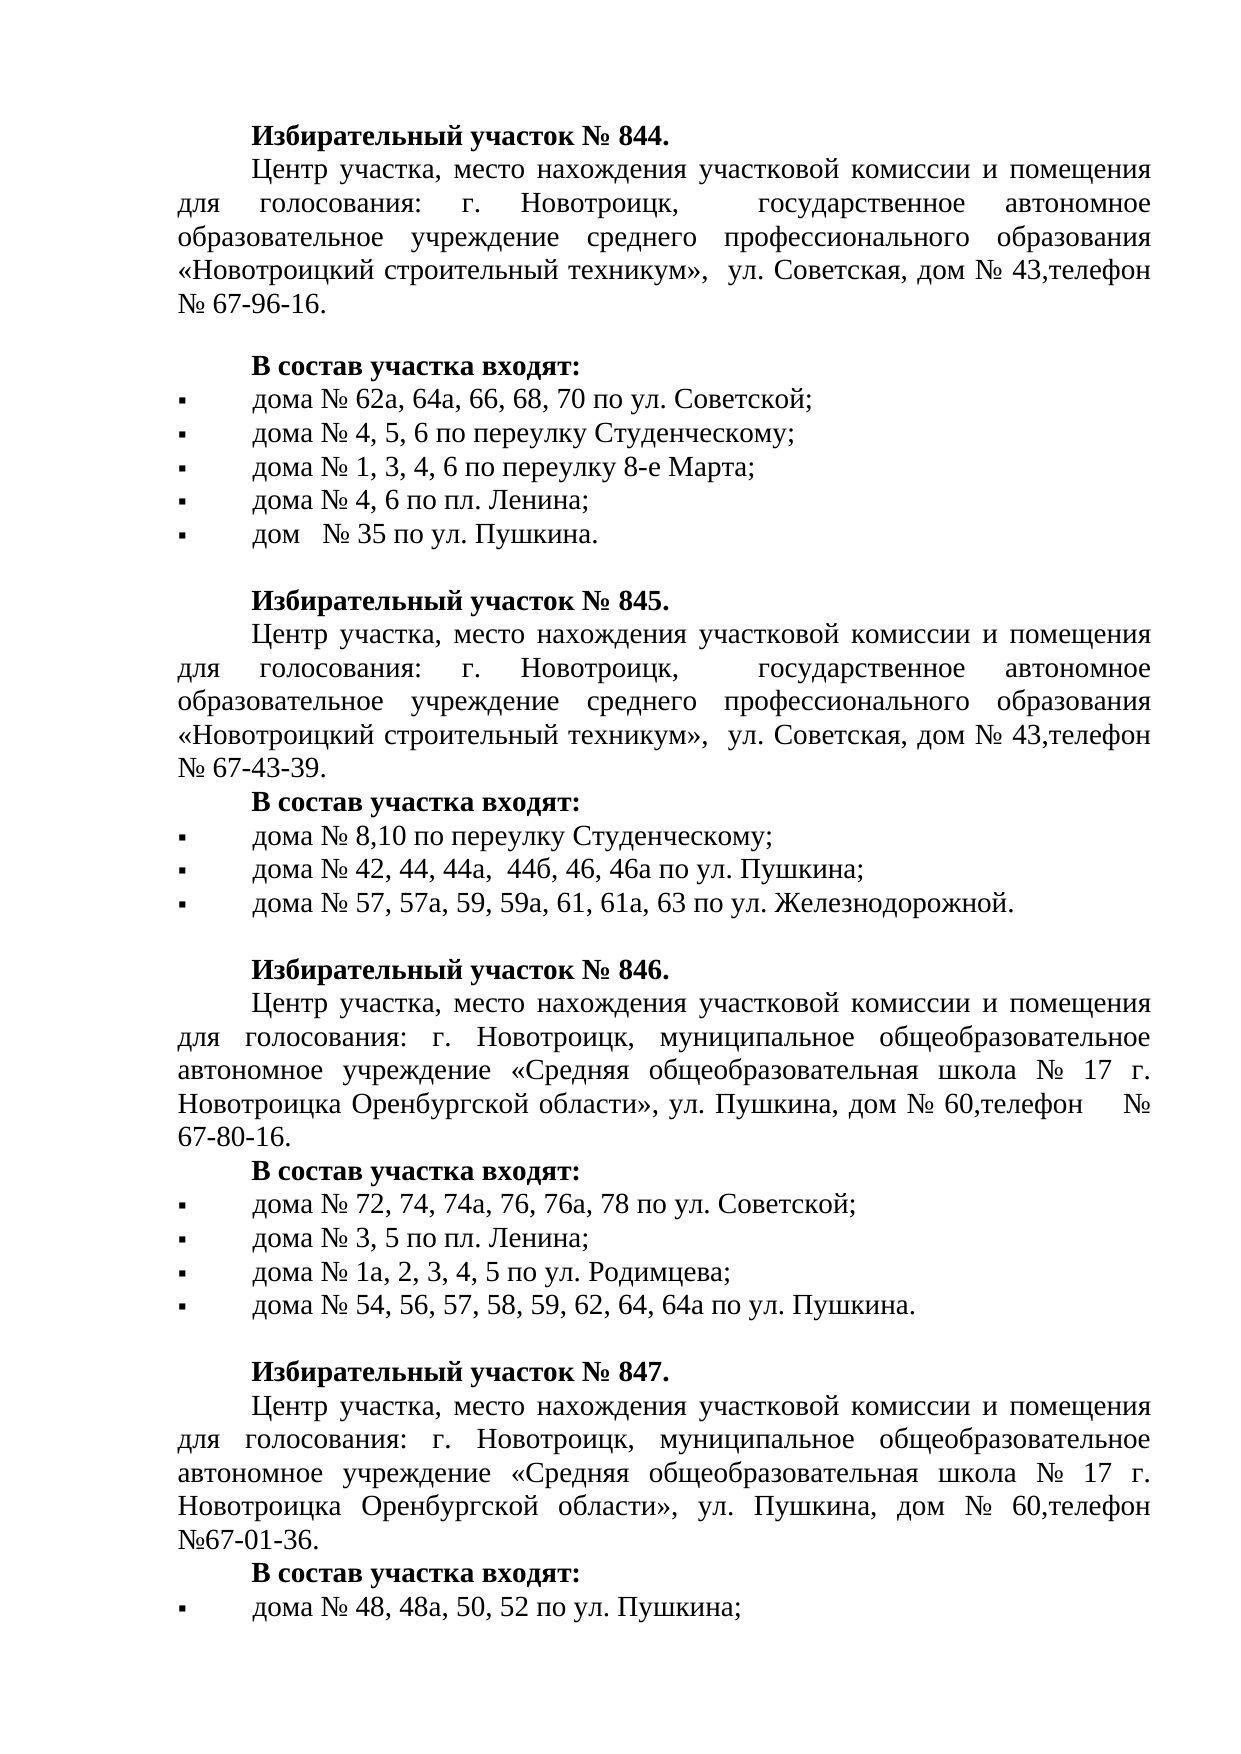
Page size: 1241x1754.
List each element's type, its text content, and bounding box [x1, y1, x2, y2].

list дома № 3, 5 по пл. Ленина; [177, 1220, 1152, 1254]
subtitle Центр участка, место нахождения участковой комиссии и помещения для голосования: г. Новотроицк, муниципальное общеобразовательное автономное учреждение «Средняя общеобразовательная школа № 17 г. Новотроицка Оренбургской области», ул. Пушкина, дом № 60,телефон № 67-80-16. [177, 985, 1152, 1153]
list дома № 4, 6 по пл. Ленина; [177, 482, 1152, 516]
list дома № 57, 57а, 59, 59а, 61, 61а, 63 по ул. Железнодорожной. [177, 885, 1152, 918]
list дома № 8,10 по переулку Студенческому; [177, 818, 1152, 851]
text В состав участка входят: [177, 348, 1152, 382]
list дома № 1а, 2, 3, 4, 5 по ул. Родимцева; [177, 1254, 1152, 1287]
list дома № 4, 5, 6 по переулку Студенческому; [177, 415, 1152, 449]
subtitle Избирательный участок № 845. [177, 583, 1152, 616]
list дома № 54, 56, 57, 58, 59, 62, 64, 64а по ул. Пушкина. [177, 1287, 1152, 1321]
list дома № 62а, 64а, 66, 68, 70 по ул. Советской; [177, 382, 1152, 415]
subtitle Избирательный участок № 844. [177, 118, 1152, 152]
list дом № 35 по ул. Пушкина. [177, 516, 1152, 549]
subtitle Избирательный участок № 847. [177, 1354, 1152, 1388]
list дома № 42, 44, 44а, 44б, 46, 46а по ул. Пушкина; [177, 851, 1152, 885]
text В состав участка входят: [177, 1556, 1152, 1589]
list дома № 1, 3, 4, 6 по переулку 8-е Марта; [177, 449, 1152, 482]
subtitle Избирательный участок № 846. [177, 952, 1152, 985]
text В состав участка входят: [177, 1153, 1152, 1187]
text В состав участка входят: [177, 784, 1152, 818]
subtitle Центр участка, место нахождения участковой комиссии и помещения для голосования: г. Новотроицк, государственное автономное образовательное учреждение среднего профессионального образования «Новотроицкий строительный техникум», ул. Советская, дом № 43,телефон № 67-96-16. [177, 152, 1152, 319]
subtitle Центр участка, место нахождения участковой комиссии и помещения для голосования: г. Новотроицк, муниципальное общеобразовательное автономное учреждение «Средняя общеобразовательная школа № 17 г. Новотроицка Оренбургской области», ул. Пушкина, дом № 60,телефон №67-01-36. [177, 1388, 1152, 1556]
list дома № 72, 74, 74а, 76, 76а, 78 по ул. Советской; [177, 1187, 1152, 1220]
subtitle Центр участка, место нахождения участковой комиссии и помещения для голосования: г. Новотроицк, государственное автономное образовательное учреждение среднего профессионального образования «Новотроицкий строительный техникум», ул. Советская, дом № 43,телефон № 67-43-39. [177, 616, 1152, 784]
list дома № 48, 48а, 50, 52 по ул. Пушкина; [177, 1589, 1152, 1623]
